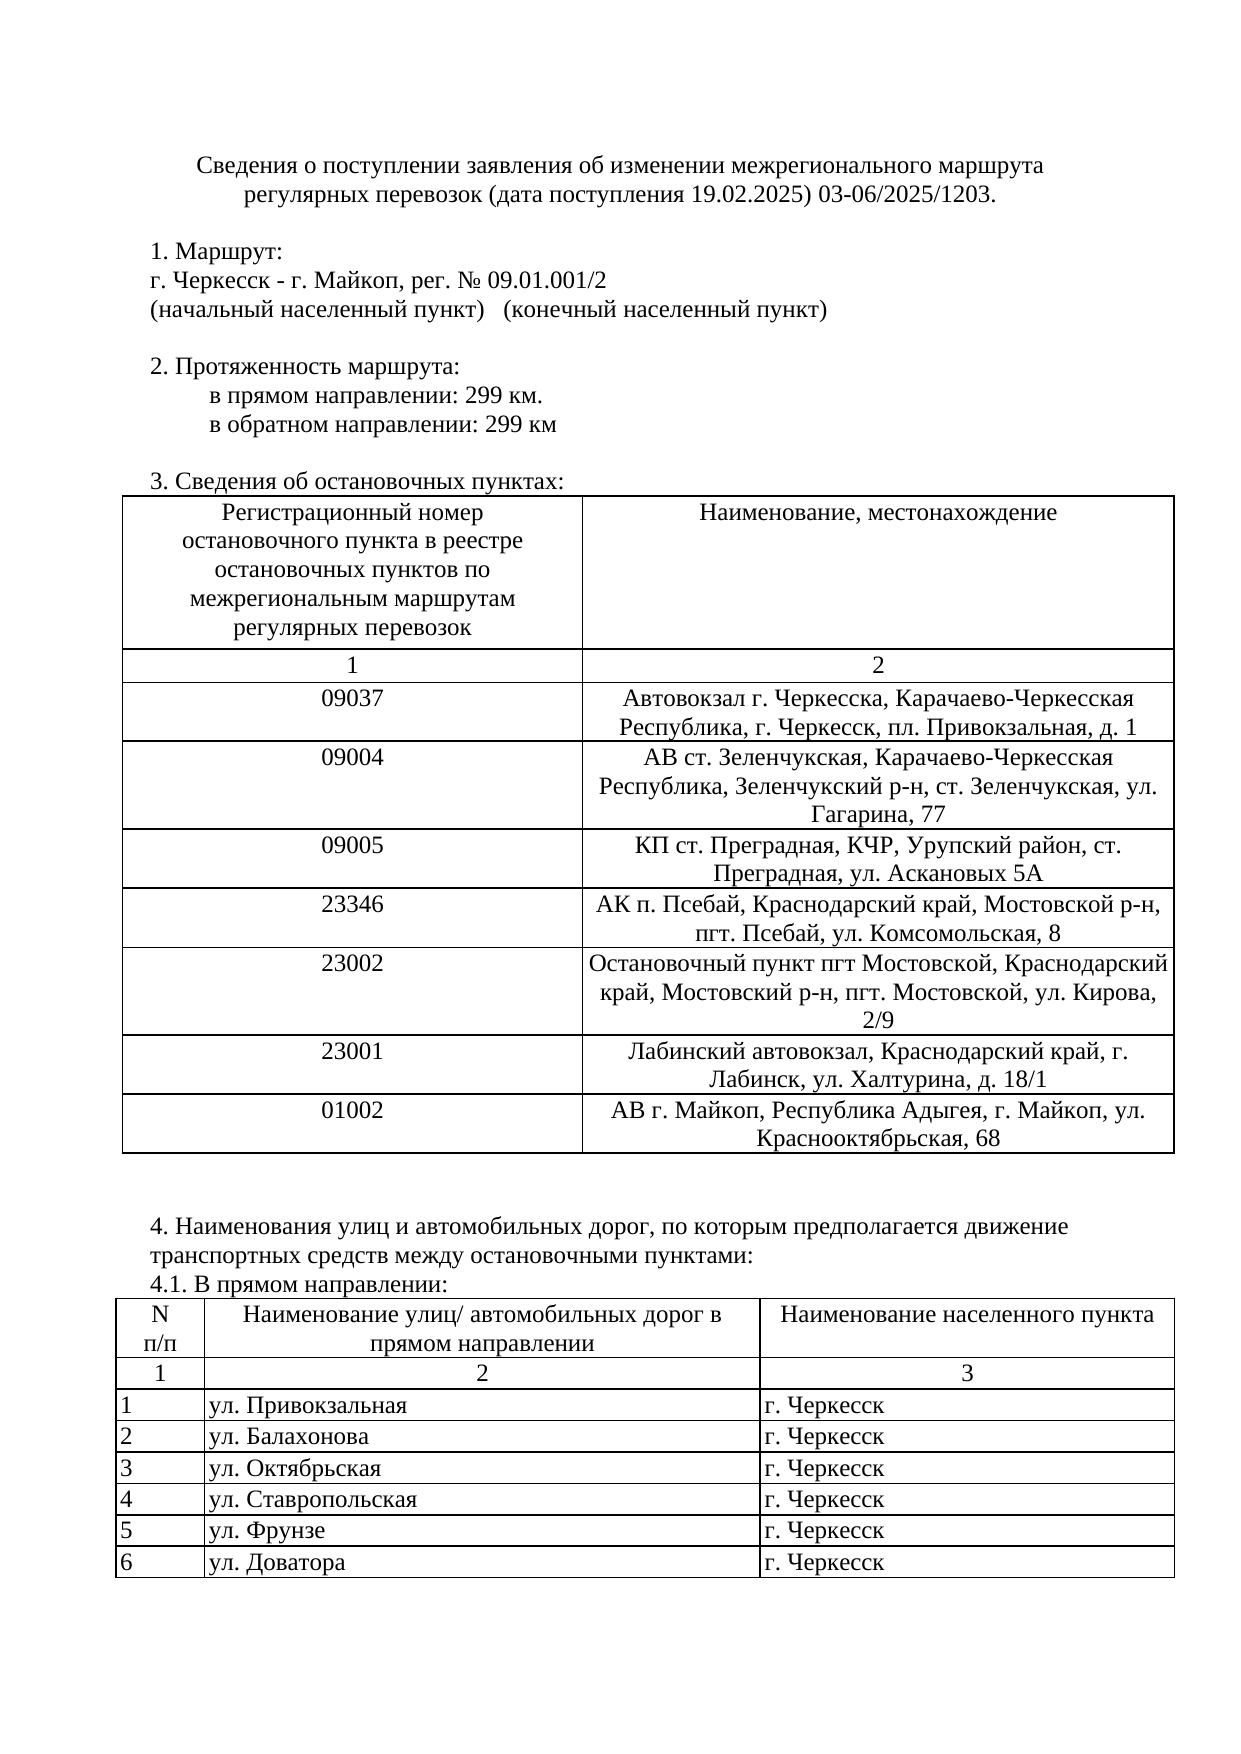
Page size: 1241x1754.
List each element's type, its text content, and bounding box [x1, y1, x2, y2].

table_header Регистрационный номер остановочного пункта в реестре остановочных пунктов по межрегиональным маршрутам регулярных перевозок [123, 497, 582, 648]
table_cell ул. Доватора [205, 1547, 759, 1577]
text 3. Сведения об остановочных пунктах: [150, 466, 1090, 495]
table_cell 09037 [123, 683, 582, 740]
table_cell ул. Привокзальная [205, 1390, 759, 1419]
text в обратном направлении: 299 км [150, 409, 1090, 437]
table_cell ул. Октябрьская [205, 1453, 759, 1482]
table_cell г. Черкесск [761, 1547, 1174, 1577]
table_cell 4 [117, 1484, 204, 1514]
text г. Черкесск - г. Майкоп, рег. № 09.01.001/2 [150, 265, 1090, 294]
table_cell 3 [117, 1453, 204, 1482]
table_header Наименование, местонахождение [583, 497, 1173, 648]
table_cell 23001 [123, 1036, 582, 1093]
text 1. Маршрут: [150, 236, 1090, 265]
table_cell 09005 [123, 830, 582, 887]
table_cell Лабинский автовокзал, Краснодарский край, г. Лабинск, ул. Халтурина, д. 18/1 [583, 1036, 1173, 1093]
table_cell 1 [117, 1390, 204, 1419]
table_cell 3 [761, 1358, 1174, 1388]
table_cell г. Черкесск [761, 1484, 1174, 1514]
table_cell г. Черкесск [761, 1453, 1174, 1482]
table_cell АК п. Псебай, Краснодарский край, Мостовской р-н, пгт. Псебай, ул. Комсомольская, 8 [583, 889, 1173, 946]
table_cell ул. Балахонова [205, 1421, 759, 1451]
table_header Наименование улиц/ автомобильных дорог в прямом направлении [205, 1299, 759, 1357]
table_cell АВ г. Майкоп, Республика Адыгея, г. Майкоп, ул. Краснооктябрьская, 68 [583, 1095, 1173, 1152]
table_cell 1 [117, 1358, 204, 1388]
table_cell 23346 [123, 889, 582, 946]
table_cell 23002 [123, 948, 582, 1034]
text в прямом направлении: 299 км. [150, 380, 1090, 409]
table_cell КП ст. Преградная, КЧР, Урупский район, ст. Преградная, ул. Аскановых 5А [583, 830, 1173, 887]
table_cell г. Черкесск [761, 1516, 1174, 1545]
text (начальный населенный пункт) (конечный населенный пункт) [150, 294, 1090, 322]
table_cell 6 [117, 1547, 204, 1577]
table_cell г. Черкесск [761, 1390, 1174, 1419]
table_cell ул. Ставропольская [205, 1484, 759, 1514]
table_cell г. Черкесск [761, 1421, 1174, 1451]
text Сведения о поступлении заявления об изменении межрегионального маршрута регулярных перевозок (дата поступления 19.02.2025) 03-06/2025/1203. [150, 150, 1090, 207]
text 4. Наименования улиц и автомобильных дорог, по которым предполагается движение транспортных средств между остановочными пунктами: [150, 1211, 1090, 1269]
table_cell 5 [117, 1516, 204, 1545]
table_cell 2 [583, 650, 1173, 681]
text 2. Протяженность маршрута: [150, 351, 1090, 380]
table_cell 2 [117, 1421, 204, 1451]
table_cell Остановочный пункт пгт Мостовской, Краснодарский край, Мостовский р-н, пгт. Мостовской, ул. Кирова, 2/9 [583, 948, 1173, 1034]
table_cell 09004 [123, 742, 582, 828]
table_cell АВ ст. Зеленчукская, Карачаево-Черкесская Республика, Зеленчукский р-н, ст. Зеленчукская, ул. Гагарина, 77 [583, 742, 1173, 828]
table_cell 2 [205, 1358, 759, 1388]
table_header N п/п [117, 1299, 204, 1357]
table_cell 01002 [123, 1095, 582, 1152]
text 4.1. В прямом направлении: [150, 1269, 1090, 1298]
table_header Наименование населенного пункта [761, 1299, 1174, 1357]
table_cell ул. Фрунзе [205, 1516, 759, 1545]
table_cell 1 [123, 650, 582, 681]
table_cell Автовокзал г. Черкесска, Карачаево-Черкесская Республика, г. Черкесск, пл. Привокзальная, д. 1 [583, 683, 1173, 740]
